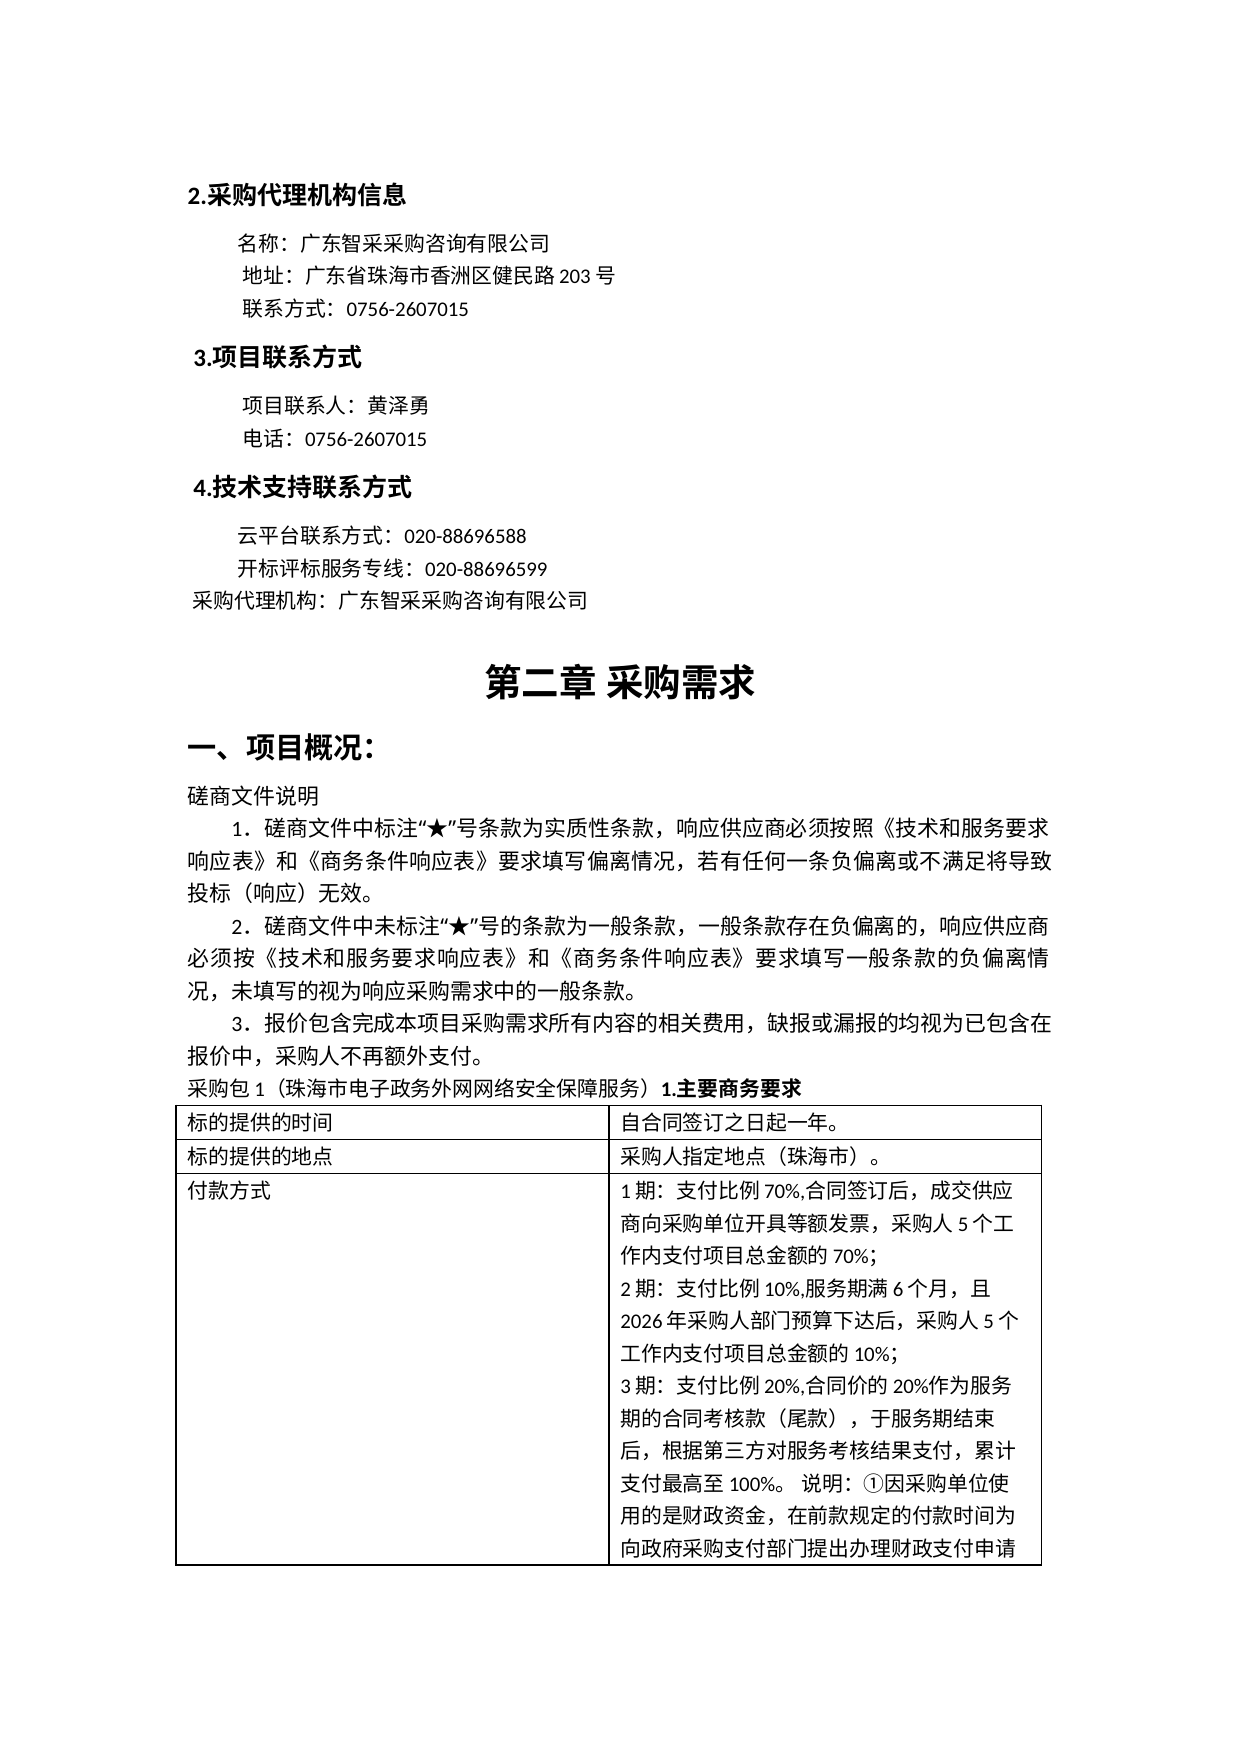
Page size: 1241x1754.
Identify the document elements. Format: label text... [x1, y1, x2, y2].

text 3.项目联系方式 [187, 324, 1053, 389]
text 云平台联系方式：020-88696588 [187, 519, 1053, 552]
text 磋商文件说明 [187, 779, 1053, 812]
text 电话：0756-2607015 [187, 422, 1053, 454]
text 项目联系人：黄泽勇 [187, 389, 1053, 422]
text 名称：广东智采采购咨询有限公司 [187, 227, 1053, 259]
text 开标评标服务专线：020-88696599 [187, 552, 1053, 584]
text 联系方式：0756-2607015 [187, 292, 1053, 324]
table_cell 采购人指定地点（珠海市）。 [610, 1140, 1041, 1173]
text 地址：广东省珠海市香洲区健民路203号 [187, 259, 1053, 292]
table_header 自合同签订之日起一年。 [610, 1106, 1041, 1138]
text 4.技术支持联系方式 [187, 454, 1053, 519]
text 2．磋商文件中未标注“★”号的条款为一般条款，一般条款存在负偏离的，响应供应商必须按《技术和服务要求响应表》和《商务条件响应表》要求填写一般条款的负偏离情况，未填写的视为响应采购需求中的一般条款。 [187, 909, 1053, 1007]
text 1．磋商文件中标注“★”号条款为实质性条款，响应供应商必须按照《技术和服务要求响应表》和《商务条件响应表》要求填写偏离情况，若有任何一条负偏离或不满足将导致投标（响应）无效。 [187, 812, 1053, 909]
text 2.采购代理机构信息 [187, 162, 1053, 227]
text 采购包1（珠海市电子政务外网网络安全保障服务）1.主要商务要求 [187, 1072, 1053, 1104]
table_header 标的提供的时间 [177, 1106, 608, 1138]
text 第二章 采购需求 [187, 649, 1053, 714]
text 一、项目概况： [187, 714, 1053, 779]
text 3．报价包含完成本项目采购需求所有内容的相关费用，缺报或漏报的均视为已包含在报价中，采购人不再额外支付。 [187, 1007, 1053, 1072]
table_cell 标的提供的地点 [177, 1140, 608, 1173]
text 采购代理机构：广东智采采购咨询有限公司 [187, 584, 1053, 617]
table_cell 付款方式 [177, 1174, 608, 1564]
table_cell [610, 1174, 1041, 1564]
